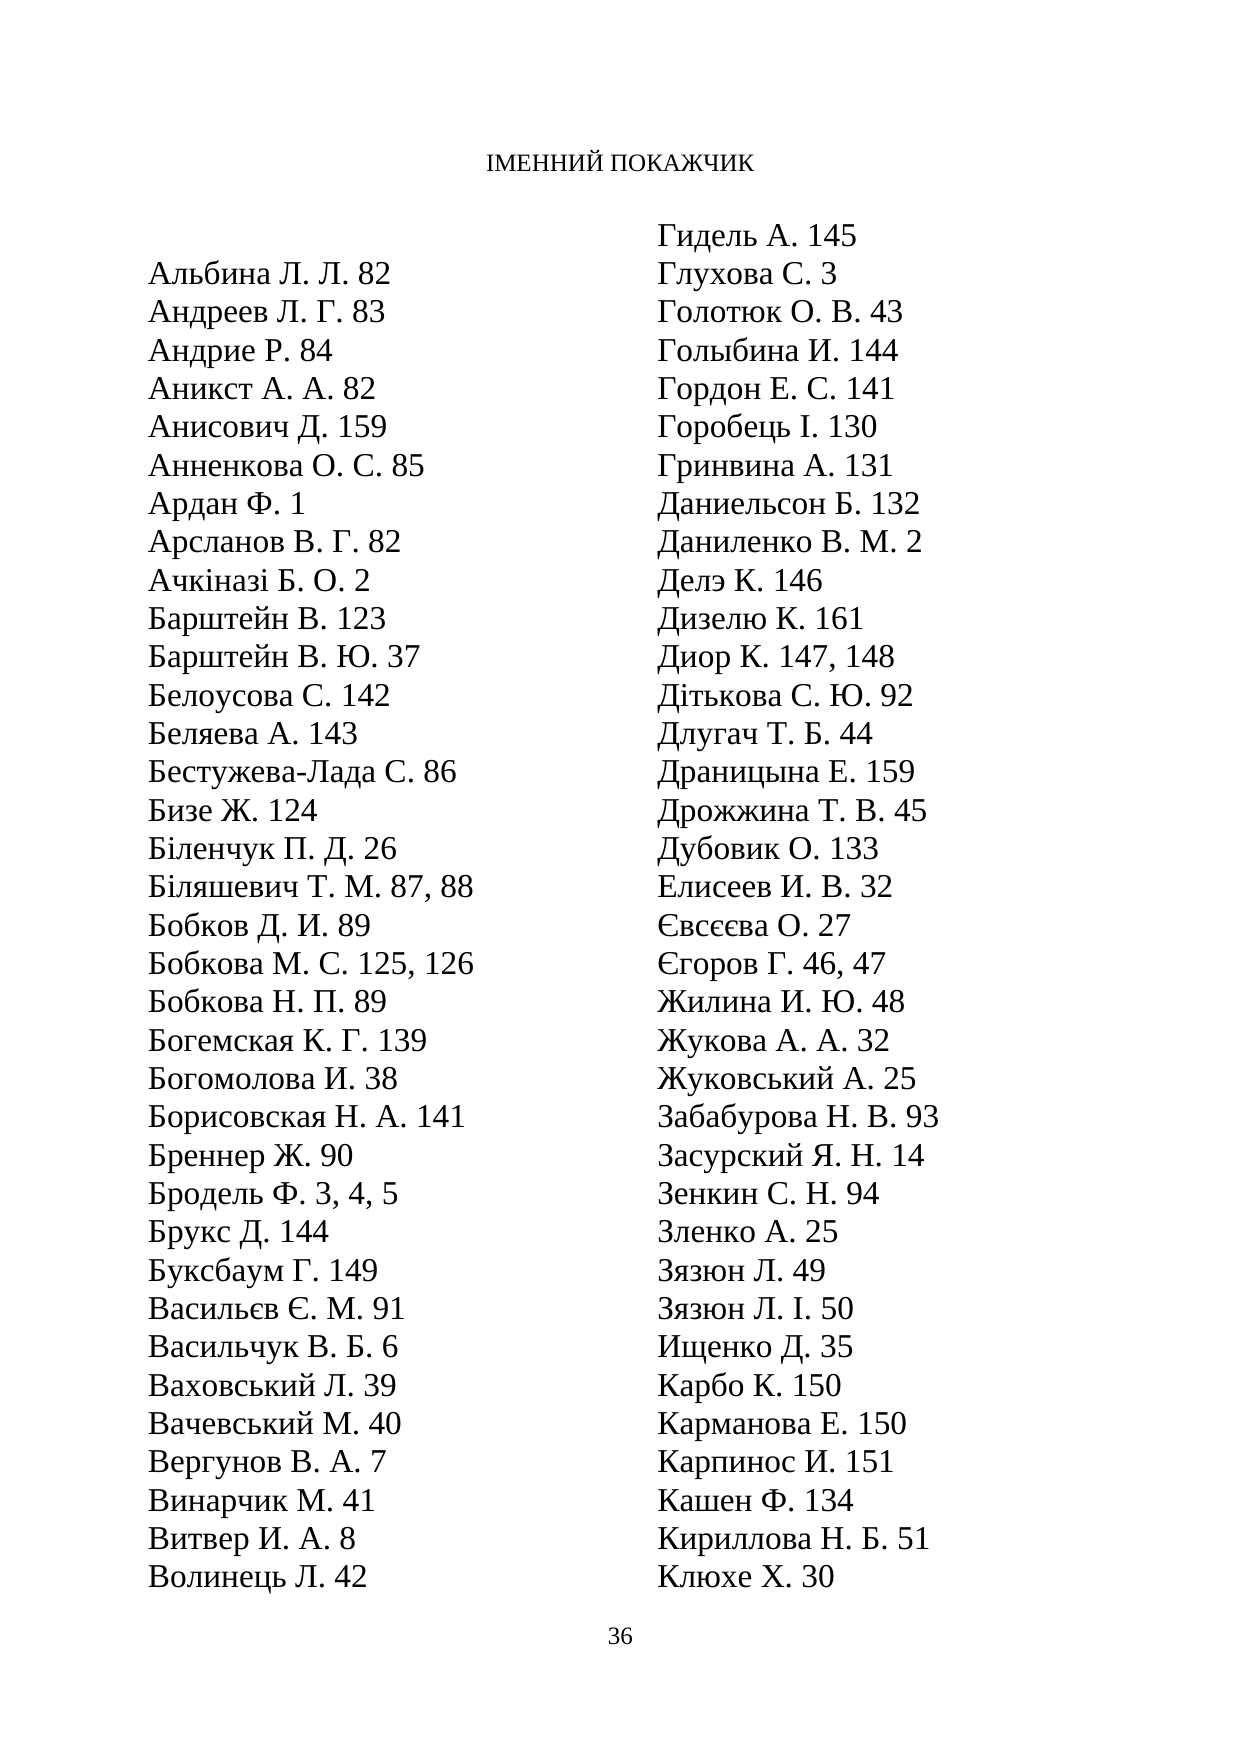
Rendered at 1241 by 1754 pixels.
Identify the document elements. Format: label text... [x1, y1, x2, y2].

text Драницына Е. 159 [657, 751, 1092, 790]
text Делэ К. 146 [657, 560, 1092, 598]
text Біленчук П. Д. 26 [148, 828, 583, 866]
text Богемская К. Г. 139 [148, 1020, 583, 1058]
text Буксбаум Г. 149 [148, 1250, 583, 1288]
text Горобець І. 130 [657, 406, 1092, 445]
text Анненкова О. С. 85 [148, 445, 583, 483]
text Зенкин С. Н. 94 [657, 1173, 1092, 1211]
text Арсланов В. Г. 82 [148, 521, 583, 560]
text Зязюн Л. І. 50 [657, 1288, 1092, 1326]
text Вергунов В. А. 7 [148, 1441, 583, 1480]
text Карпинос И. 151 [657, 1441, 1092, 1480]
text Аникст А. А. 82 [148, 368, 583, 406]
text Беляева А. 143 [148, 713, 583, 751]
text Дизелю К. 161 [657, 598, 1092, 636]
text Дубовик О. 133 [657, 828, 1092, 866]
text Ищенко Д. 35 [657, 1326, 1092, 1365]
text Винарчик М. 41 [148, 1480, 583, 1518]
text Голыбина И. 144 [657, 330, 1092, 368]
text Барштейн В. Ю. 37 [148, 636, 583, 675]
text ІМЕННИЙ ПОКАЖЧИК [148, 148, 1092, 176]
text Андрие Р. 84 [148, 330, 583, 368]
text Біляшевич Т. М. 87, 88 [148, 866, 583, 905]
text Кашен Ф. 134 [657, 1480, 1092, 1518]
text Зленко А. 25 [657, 1211, 1092, 1250]
text Витвер И. А. 8 [148, 1518, 583, 1556]
text Бобков Д. И. 89 [148, 905, 583, 943]
text Жуковський А. 25 [657, 1058, 1092, 1096]
text Бобкова Н. П. 89 [148, 981, 583, 1020]
text Бестужева-Лада С. 86 [148, 751, 583, 790]
text Даниельсон Б. 132 [657, 483, 1092, 521]
text Борисовская Н. А. 141 [148, 1096, 583, 1135]
text Даниленко В. М. 2 [657, 521, 1092, 560]
text Ардан Ф. 1 [148, 483, 583, 521]
text Богомолова И. 38 [148, 1058, 583, 1096]
text Ваховський Л. 39 [148, 1365, 583, 1403]
text Карбо К. 150 [657, 1365, 1092, 1403]
text Андреев Л. Г. 83 [148, 291, 583, 330]
text Карманова Е. 150 [657, 1403, 1092, 1441]
text Жилина И. Ю. 48 [657, 981, 1092, 1020]
text Диор К. 147, 148 [657, 636, 1092, 675]
text Елисеев И. В. 32 [657, 866, 1092, 905]
text Белоусова С. 142 [148, 675, 583, 713]
text Голотюк О. В. 43 [657, 291, 1092, 330]
text Забабурова Н. В. 93 [657, 1096, 1092, 1135]
text Єгоров Г. 46, 47 [657, 943, 1092, 981]
text Гидель А. 145 [657, 215, 1092, 253]
text Дітькова С. Ю. 92 [657, 675, 1092, 713]
text Васильчук В. Б. 6 [148, 1326, 583, 1365]
text Бобкова М. С. 125, 126 [148, 943, 583, 981]
text Брукс Д. 144 [148, 1211, 583, 1250]
text Анисович Д. 159 [148, 406, 583, 445]
text Кириллова Н. Б. 51 [657, 1518, 1092, 1556]
text Бизе Ж. 124 [148, 790, 583, 828]
text Вачевський М. 40 [148, 1403, 583, 1441]
text Дрожжина Т. В. 45 [657, 790, 1092, 828]
text Глухова С. 3 [657, 253, 1092, 291]
text Гринвина А. 131 [657, 445, 1092, 483]
text Зязюн Л. 49 [657, 1250, 1092, 1288]
text Гордон Е. С. 141 [657, 368, 1092, 406]
text Альбина Л. Л. 82 [148, 253, 583, 291]
text Бродель Ф. 3, 4, 5 [148, 1173, 583, 1211]
text Васильєв Є. М. 91 [148, 1288, 583, 1326]
text Длугач Т. Б. 44 [657, 713, 1092, 751]
text Ачкіназі Б. О. 2 [148, 560, 583, 598]
text Євсєєва О. 27 [657, 905, 1092, 943]
text Волинець Л. 42 [148, 1556, 583, 1595]
text Клюхе Х. 30 [657, 1556, 1092, 1595]
text Жукова А. А. 32 [657, 1020, 1092, 1058]
text Барштейн В. 123 [148, 598, 583, 636]
text Засурский Я. Н. 14 [657, 1135, 1092, 1173]
text Бреннер Ж. 90 [148, 1135, 583, 1173]
